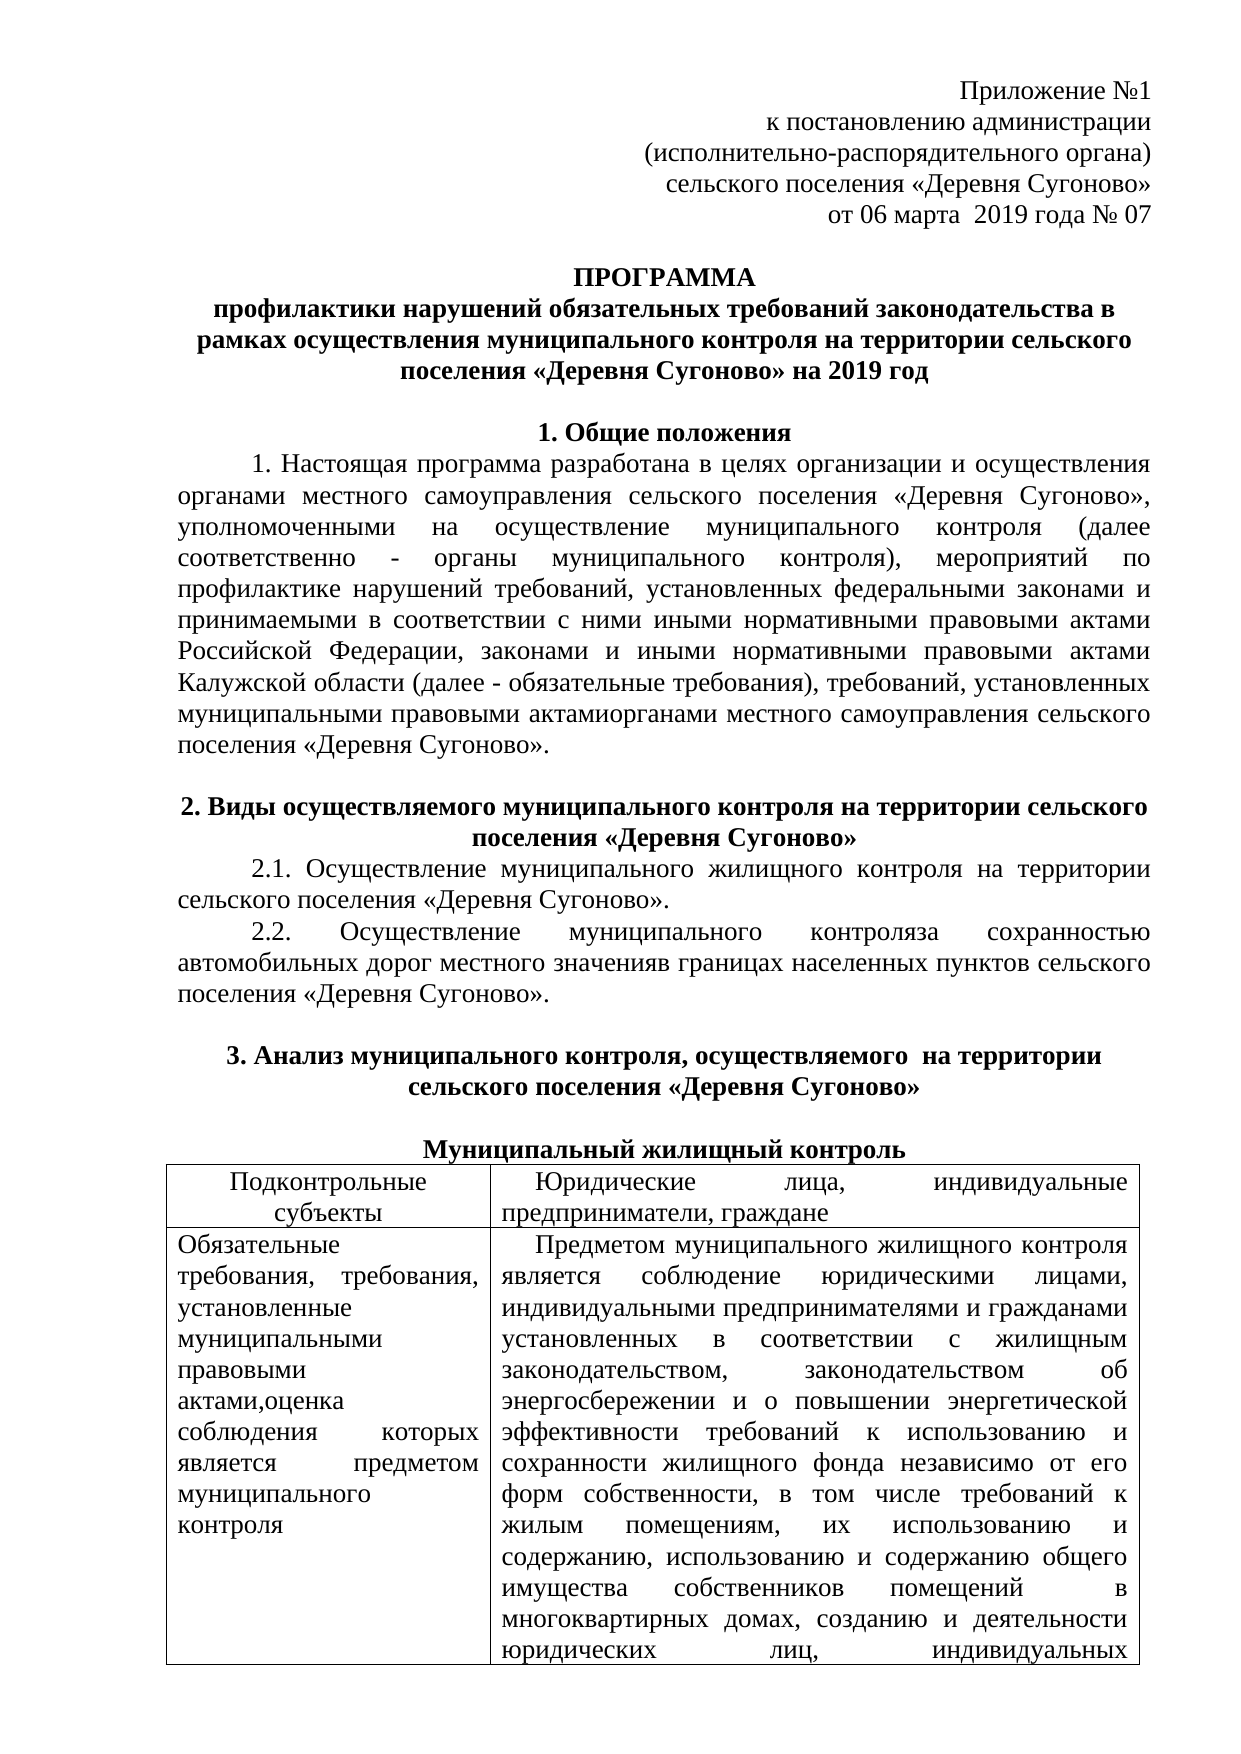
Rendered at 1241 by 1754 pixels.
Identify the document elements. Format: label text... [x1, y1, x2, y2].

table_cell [167, 1228, 490, 1664]
text (исполнительно-распорядительного органа) [177, 136, 1152, 167]
table_header Подконтрольные субъекты [167, 1165, 490, 1227]
table_header Юридические лица, индивидуальные предприниматели, граждане [491, 1165, 1139, 1227]
text от 06 марта 2019 года № 07 [177, 198, 1152, 229]
text 2.1. Осуществление муниципального жилищного контроля на территории сельского поселения «Деревня Сугоново». [177, 852, 1152, 915]
text 1. Настоящая программа разработана в целях организации и осуществления органами местного самоуправления сельского поселения «Деревня Сугоново», уполномоченными на осуществление муниципального контроля (далее соответственно - органы муниципального контроля), мероприятий по профилактике нарушений требований, установленных федеральными законами и принимаемыми в соответствии с ними иными нормативными правовыми актами Российской Федерации, законами и иными нормативными правовыми актами Калужской области (далее - обязательные требования), требований, установленных муниципальными правовыми актамиорганами местного самоуправления сельского поселения «Деревня Сугоново». [177, 448, 1152, 759]
text Муниципальный жилищный контроль [177, 1133, 1152, 1164]
text 2. Виды осуществляемого муниципального контроля на территории сельского поселения «Деревня Сугоново» [177, 790, 1152, 852]
text Приложение №1 [177, 74, 1152, 105]
text 3. Анализ муниципального контроля, осуществляемого на территории сельского поселения «Деревня Сугоново» [177, 1039, 1152, 1102]
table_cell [491, 1228, 1139, 1664]
text к постановлению администрации [177, 105, 1152, 136]
text ПРОГРАММА [177, 261, 1152, 292]
text 2.2. Осуществление муниципального контроляза сохранностью автомобильных дорог местного значенияв границах населенных пунктов сельского поселения «Деревня Сугоново». [177, 915, 1152, 1008]
text сельского поселения «Деревня Сугоново» [177, 167, 1152, 198]
text 1. Общие положения [177, 416, 1152, 448]
text профилактики нарушений обязательных требований законодательства в рамках осуществления муниципального контроля на территории сельского поселения «Деревня Сугоново» на 2019 год [177, 292, 1152, 385]
